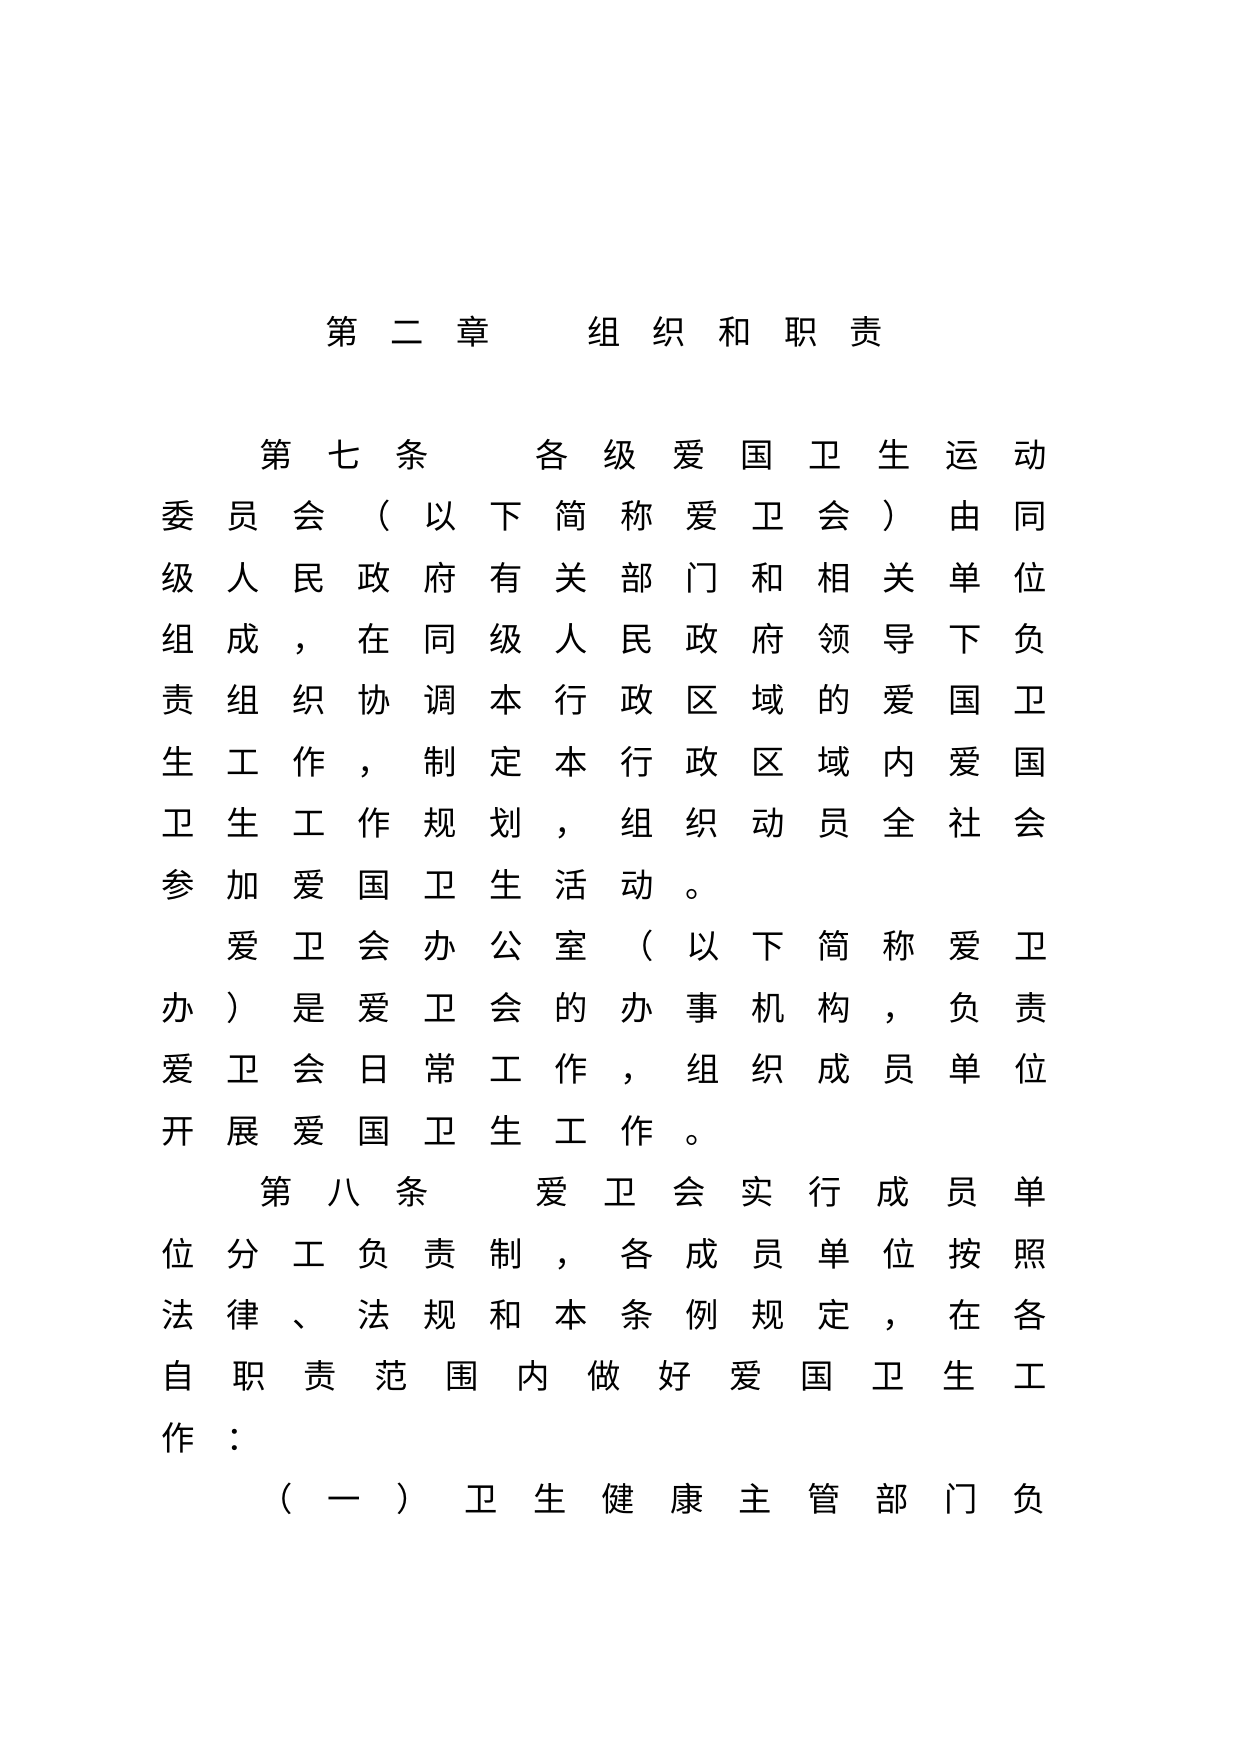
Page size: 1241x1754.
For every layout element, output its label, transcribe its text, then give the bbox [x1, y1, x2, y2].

text 爱卫会办公室（以下简称爱卫办）是爱卫会的办事机构，负责爱卫会日常工作，组织成员单位开展爱国卫生工作。 [161, 913, 1079, 1159]
text 第二章 组织和职责 [161, 299, 1079, 360]
list 第七条 各级爱国卫生运动委员会（以下简称爱卫会）由同级人民政府有关部门和相关单位组成，在同级人民政府领导下负责组织协调本行政区域的爱国卫生工作，制定本行政区域内爱国卫生工作规划，组织动员全社会参加爱国卫生活动。 [161, 422, 1079, 913]
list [161, 1467, 1079, 1528]
list 第八条 爱卫会实行成员单位分工负责制，各成员单位按照法律、法规和本条例规定，在各自职责范围内做好爱国卫生工作： [161, 1159, 1079, 1467]
